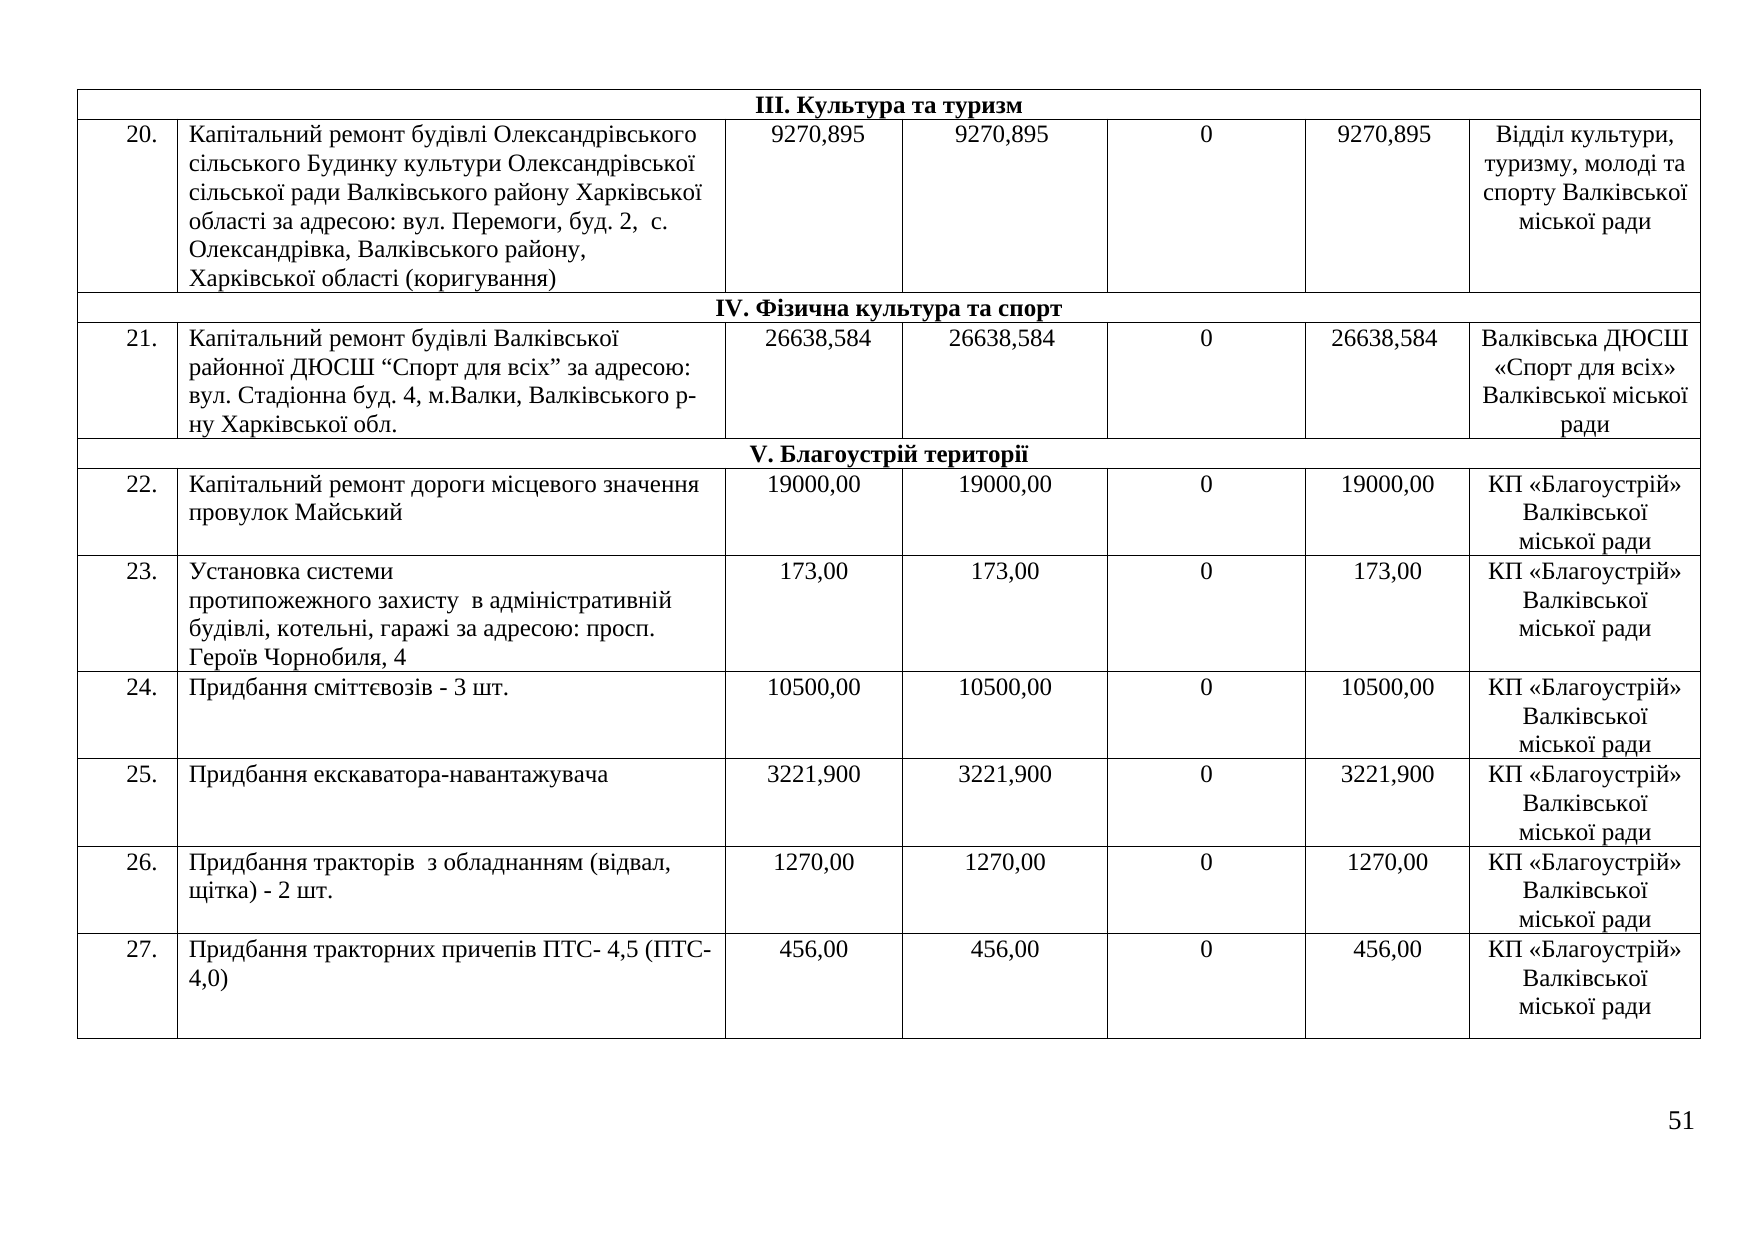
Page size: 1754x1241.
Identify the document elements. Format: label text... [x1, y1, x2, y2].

table_cell 3221,900 [903, 759, 1107, 846]
table_cell [78, 323, 177, 438]
table_cell 19000,00 [903, 469, 1107, 555]
table_cell Капітальний ремонт будівлі Олександрівського сільського Будинку культури Олександрівської сільської ради Валківського району Харківської області за адресою: вул. Перемоги, буд. 2, с. Олександрівка, Валківського району, Харківської області (коригування) [178, 120, 725, 292]
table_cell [1470, 847, 1700, 933]
table_cell КП «Благоустрій» Валківської міської ради [1470, 469, 1700, 555]
table_cell 456,00 [903, 934, 1107, 1038]
table_cell 1270,00 [903, 847, 1107, 933]
table_cell 1270,00 [1306, 847, 1469, 933]
table_cell 173,00 [903, 556, 1107, 671]
table_cell V. Благоустрій території [78, 439, 1700, 468]
table_cell Валківська ДЮСШ «Спорт для всіх» Валківської міської ради [1470, 323, 1700, 438]
table_cell Капітальний ремонт будівлі Валківської районної ДЮСШ “Спорт для всіх” за адресою: вул. Стадіонна буд. 4, м.Валки, Валківського р-ну Харківської обл. [178, 323, 725, 438]
table_cell [78, 934, 177, 1038]
table_cell [78, 120, 177, 292]
table_cell Придбання тракторів з обладнанням (відвал, щітка) - 2 шт. [178, 847, 725, 933]
table_cell 173,00 [726, 556, 902, 671]
table_cell 3221,900 [1306, 759, 1469, 846]
table_cell 173,00 [1306, 556, 1469, 671]
table_cell [78, 556, 177, 671]
table_cell 0 [1108, 934, 1305, 1038]
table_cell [1470, 934, 1700, 1038]
table_cell 9270,895 [1306, 120, 1469, 292]
table_cell 26638,584 [1306, 323, 1469, 438]
table_cell 0 [1108, 672, 1305, 758]
table_cell 0 [1108, 847, 1305, 933]
table_cell 26638,584 [903, 323, 1107, 438]
table_cell Придбання екскаватора-навантажувача [178, 759, 725, 846]
table_cell 0 [1108, 469, 1305, 555]
table_cell 456,00 [1306, 934, 1469, 1038]
table_cell 19000,00 [726, 469, 902, 555]
table_cell 10500,00 [903, 672, 1107, 758]
table_cell 0 [1108, 759, 1305, 846]
table_cell 0 [1108, 556, 1305, 671]
table_cell 0 [1108, 120, 1305, 292]
table_cell КП «Благоустрій» Валківської міської ради [1470, 759, 1700, 846]
table_cell КП «Благоустрій» Валківської міської ради [1470, 672, 1700, 758]
table_cell КП «Благоустрій» Валківської міської ради [1470, 556, 1700, 671]
table_cell [78, 672, 177, 758]
table_cell Придбання тракторних причепів ПТС- 4,5 (ПТС- 4,0) [178, 934, 725, 1038]
table_cell [78, 847, 177, 933]
table_cell 9270,895 [726, 120, 902, 292]
table_cell 19000,00 [1306, 469, 1469, 555]
table_cell Капітальний ремонт дороги місцевого значення провулок Майський [178, 469, 725, 555]
table_cell 10500,00 [1306, 672, 1469, 758]
table_cell 0 [1108, 323, 1305, 438]
table_cell [78, 759, 177, 846]
table_cell Відділ культури, туризму, молоді та спорту Валківської міської ради [1470, 120, 1700, 292]
table_cell Установка системи протипожежного захисту в адміністративній будівлі, котельні, гаражі за адресою: просп. Героїв Чорнобиля, 4 [178, 556, 725, 671]
table_cell 1270,00 [726, 847, 902, 933]
table_cell [78, 469, 177, 555]
table_cell 9270,895 [903, 120, 1107, 292]
table_cell ІІІ. Культура та туризм [78, 90, 1700, 118]
table_cell 3221,900 [726, 759, 902, 846]
table_cell 456,00 [726, 934, 902, 1038]
table_cell 10500,00 [726, 672, 902, 758]
table_cell ІV. Фізична культура та спорт [78, 293, 1700, 322]
table_cell Придбання сміттєвозів - 3 шт. [178, 672, 725, 758]
table_cell 26638,584 [726, 323, 902, 438]
